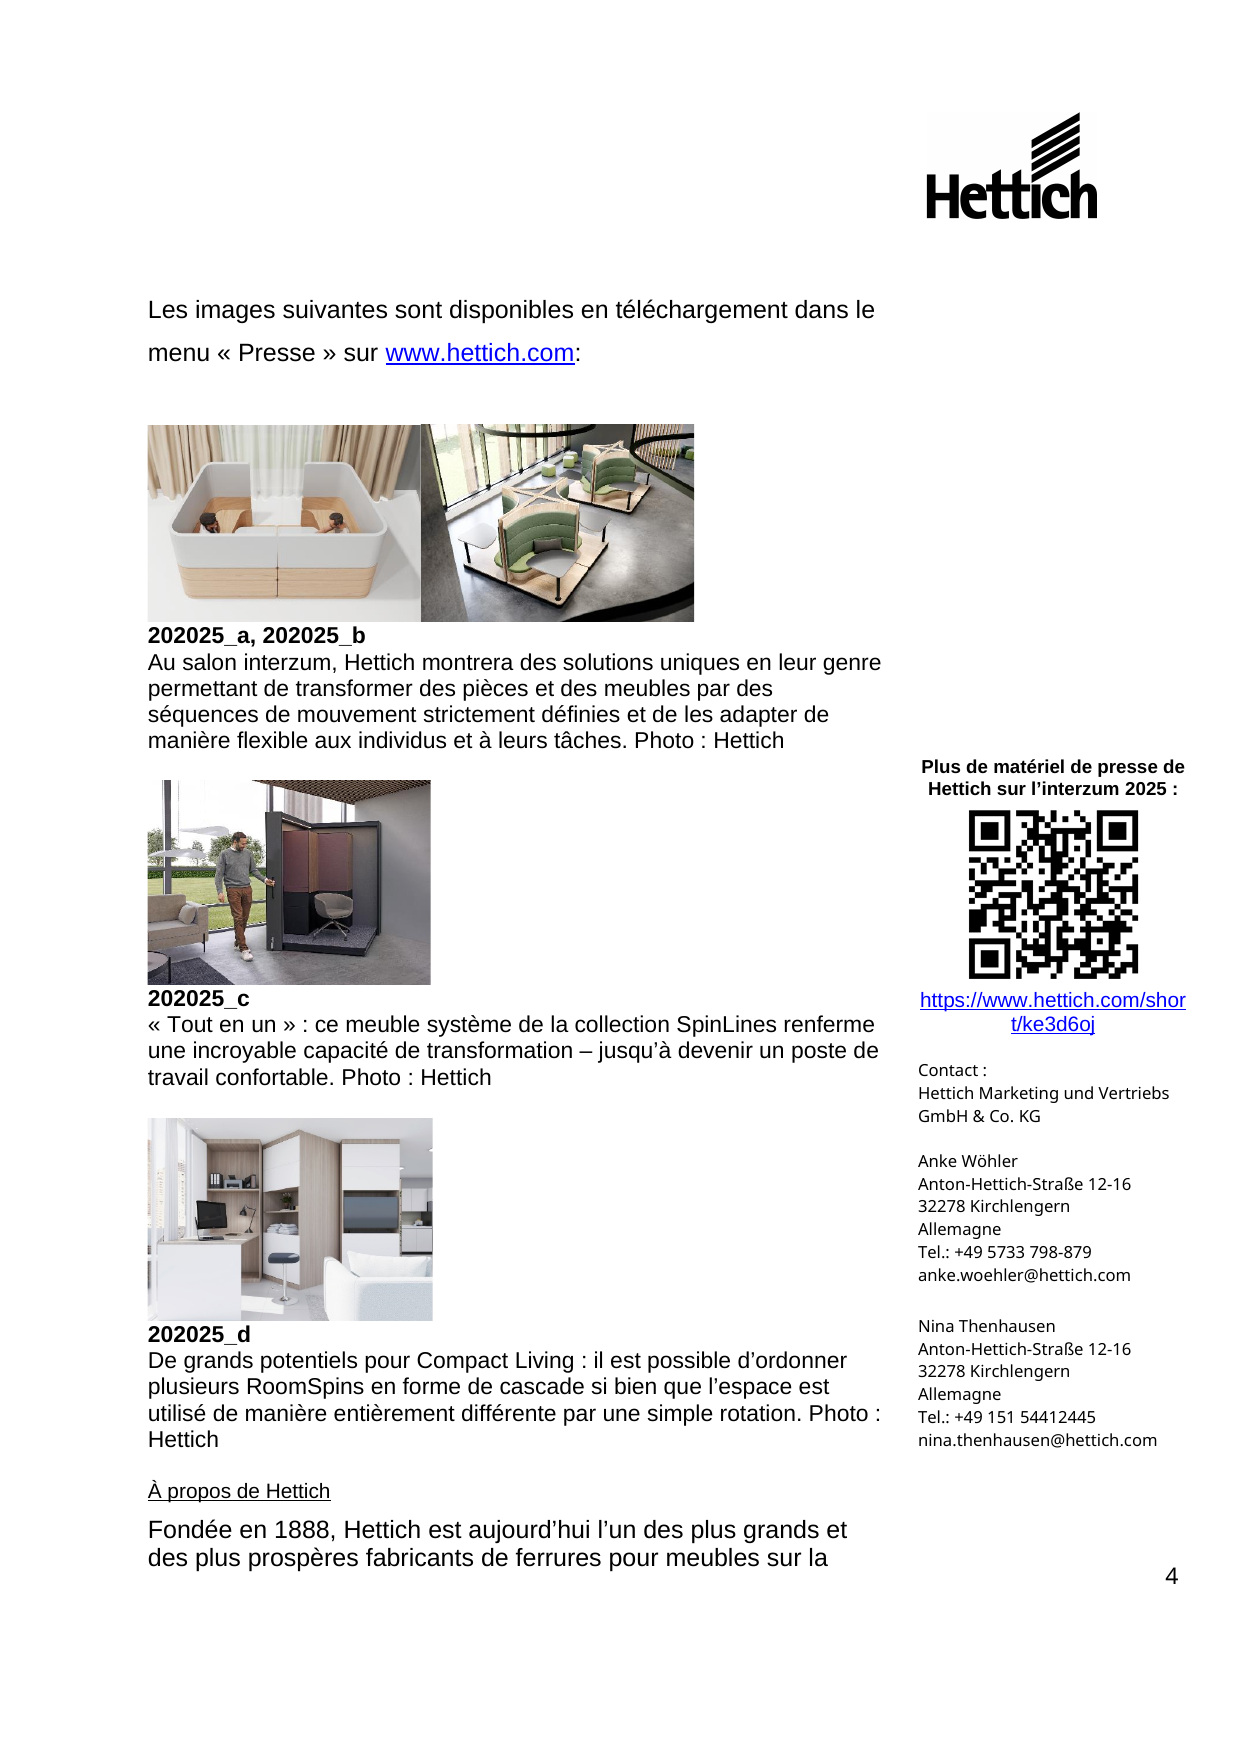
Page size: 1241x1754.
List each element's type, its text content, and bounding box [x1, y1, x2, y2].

picture [147, 1118, 433, 1321]
picture [926, 112, 1097, 219]
text De grands potentiels pour Compact Living : il est possible d’ordonner plusieurs RoomSpins en forme de cascade si bien que l’espace est utilisé de manière entièrement différente par une simple rotation. Photo : Hettich [148, 1347, 886, 1452]
picture [147, 424, 695, 622]
text « Tout en un » : ce meuble système de la collection SpinLines renferme une incroyable capacité de transformation – jusqu’à devenir un poste de travail confortable. Photo : Hettich [148, 1011, 886, 1090]
text 202025_a, 202025_b [148, 622, 886, 648]
text 202025_d [148, 1321, 886, 1347]
text À propos de Hettich [148, 1479, 886, 1503]
picture [147, 780, 431, 985]
text Les images suivantes sont disponibles en téléchargement dans le menu « Presse » sur www.hettich.com: [148, 295, 886, 367]
text 202025_c [148, 984, 886, 1011]
text Au salon interzum, Hettich montrera des solutions uniques en leur genre permettant de transformer des pièces et des meubles par des séquences de mouvement strictement définies et de les adapter de manière flexible aux individus et à leurs tâches. Photo : Hettich [148, 648, 886, 754]
